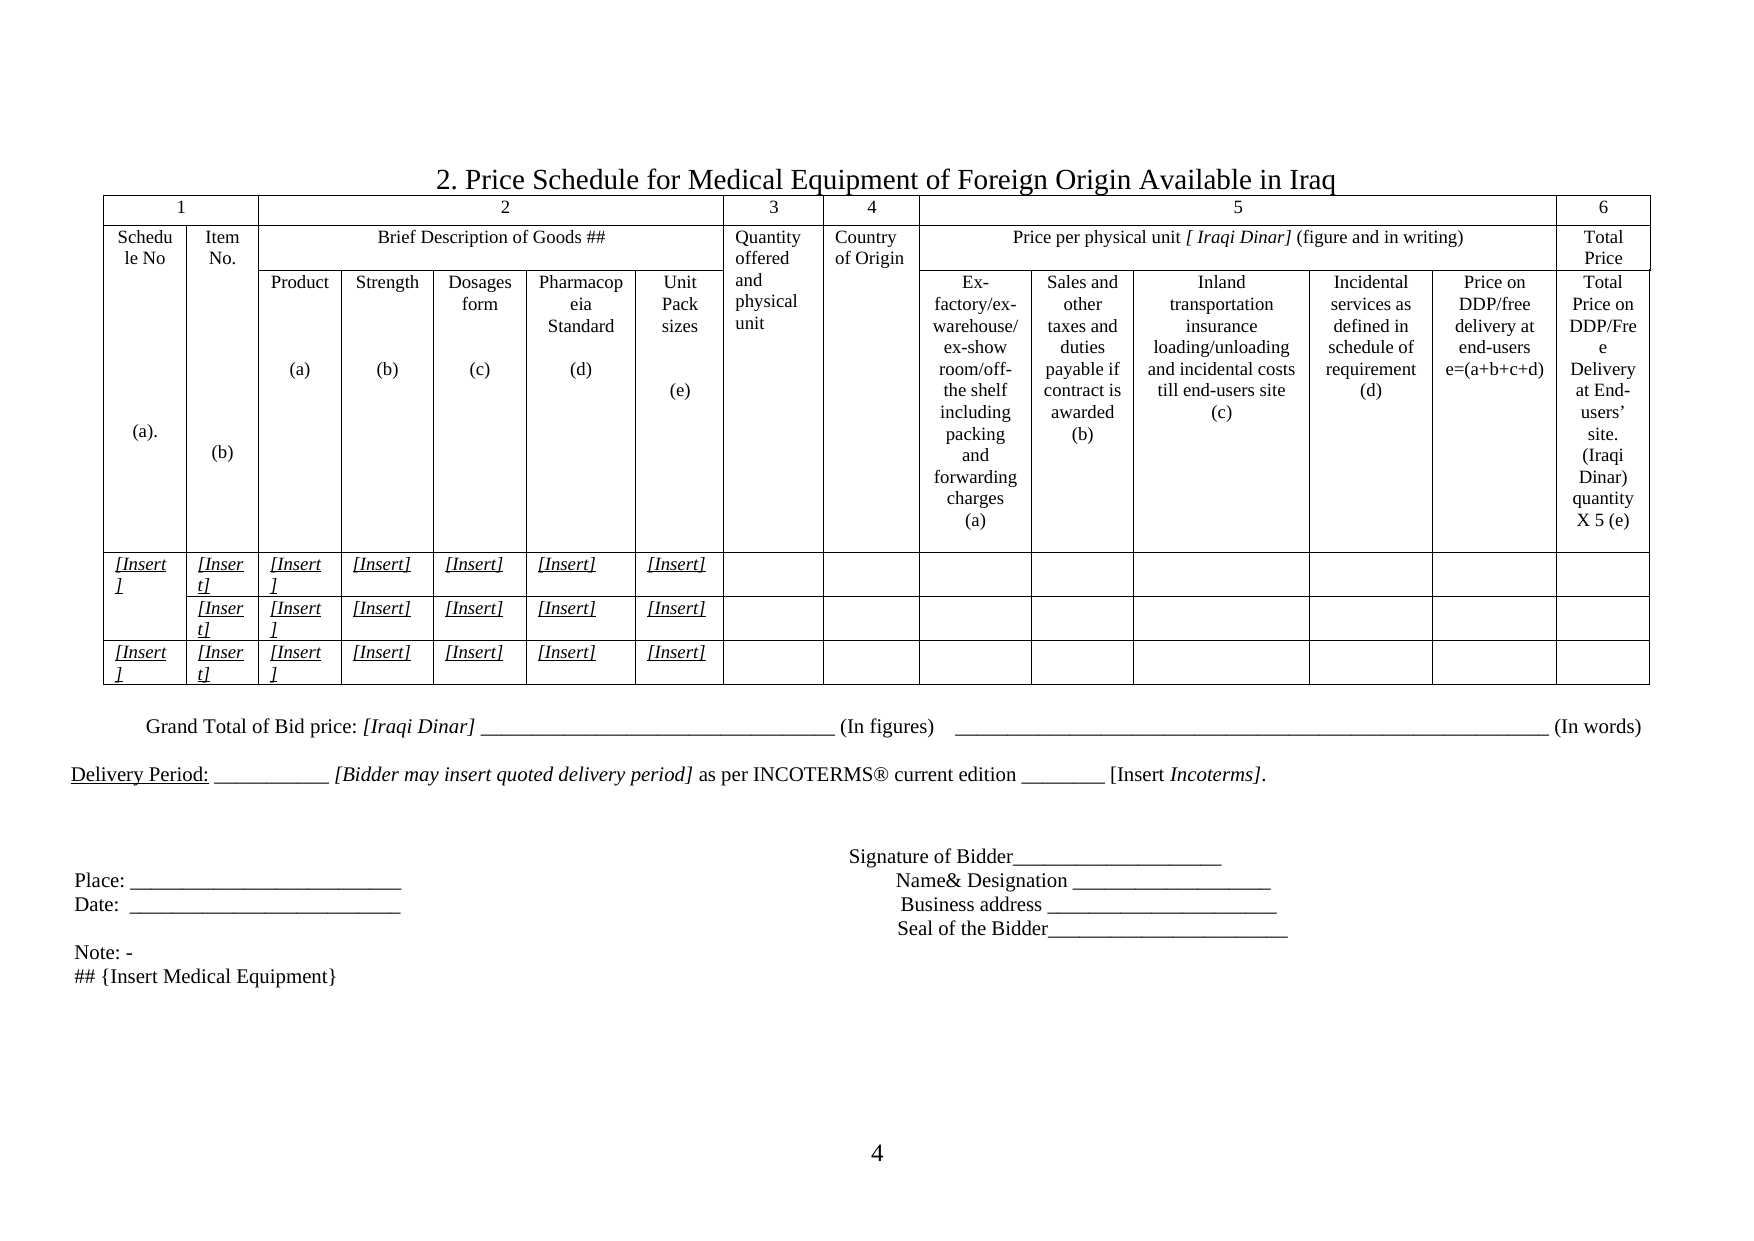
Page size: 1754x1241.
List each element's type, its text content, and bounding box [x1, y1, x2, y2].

table_cell [1134, 641, 1309, 684]
text Date: __________________________ Business address ______________________ [74, 892, 1754, 916]
table_cell [Insert] [187, 641, 258, 684]
table_cell Inland transportation insurance loading/unloading and incidental costs till end-users site (c) [1134, 271, 1309, 552]
table_cell [Insert] [187, 553, 258, 596]
table_cell Price on DDP/free delivery at end-users e=(a+b+c+d) [1433, 271, 1556, 552]
text ## {Insert Medical Equipment} [74, 964, 1754, 988]
table_cell [Insert] [104, 641, 186, 684]
table_cell [Insert] [527, 641, 635, 684]
table_cell [1433, 553, 1556, 596]
table_cell Brief Description of Goods ## [259, 226, 723, 270]
table_cell [920, 597, 1031, 640]
table_cell Total Price [1557, 226, 1650, 270]
table_cell Pharmacopeia Standard (d) [527, 271, 635, 552]
table_cell [Insert] [527, 597, 635, 640]
table_cell [Insert] [259, 597, 341, 640]
table_cell [Insert] [434, 597, 526, 640]
table_cell [1310, 553, 1432, 596]
table_cell [1433, 641, 1556, 684]
table_cell Ex-factory/ex-warehouse/ex-show room/off-the shelf including packing and forwarding charges (a) [920, 271, 1031, 552]
table_cell [920, 641, 1031, 684]
text Place: __________________________ Name& Designation ___________________ [74, 868, 1754, 892]
table_cell [Insert] [527, 553, 635, 596]
table_cell Price per physical unit [ Iraqi Dinar] (figure and in writing) [920, 226, 1556, 270]
table_cell Strength (b) [342, 271, 433, 552]
table_cell Dosages form (c) [434, 271, 526, 552]
table_cell Item No. (b) [187, 226, 258, 552]
table_header 4 [824, 196, 919, 225]
table_header 6 [1557, 196, 1650, 225]
table_header 5 [920, 196, 1556, 225]
table_cell [1310, 641, 1432, 684]
table_cell [Insert] [636, 553, 723, 596]
text Note: - [74, 940, 1754, 964]
table_cell [1134, 597, 1309, 640]
table_cell [1032, 641, 1133, 684]
table_cell Total Price on DDP/Free Delivery at End-users’ site. (Iraqi Dinar) quantityX 5 (e) [1557, 271, 1649, 552]
table_cell [1557, 553, 1649, 596]
table_header 3 [724, 196, 823, 225]
text Seal of the Bidder_______________________ [74, 916, 1754, 940]
table_cell [1134, 553, 1309, 596]
table_cell [Insert] [342, 553, 433, 596]
text 2. Price Schedule for Medical Equipment of Foreign Origin Available in Iraq [89, 162, 1683, 195]
table_cell Product (a) [259, 271, 341, 552]
table_cell [824, 597, 919, 640]
table_cell [1032, 597, 1133, 640]
table_cell Incidental services as defined in schedule of requirement (d) [1310, 271, 1432, 552]
table_cell [Insert] [342, 597, 433, 640]
table_cell Unit Pack sizes (e) [636, 271, 723, 552]
table_cell [Insert] [434, 553, 526, 596]
table_cell [Insert] [259, 641, 341, 684]
table_cell Country of Origin [824, 226, 919, 552]
table_cell Sales and other taxes and duties payable if contract is awarded (b) [1032, 271, 1133, 552]
table_cell [724, 553, 823, 596]
table_header 1 [104, 196, 258, 225]
table_cell Schedule No (a). [104, 226, 186, 552]
table_cell [1557, 641, 1649, 684]
table_cell [824, 641, 919, 684]
text Delivery Period: ___________ [Bidder may insert quoted delivery period] as per INCOTERMS® current edition ________ [Insert Incoterms]. [71, 762, 1683, 786]
table_cell [Insert] [434, 641, 526, 684]
table_cell [920, 553, 1031, 596]
table_cell [1032, 553, 1133, 596]
text Grand Total of Bid price: [Iraqi Dinar] __________________________________ (In figures) _________________________________________________________ (In words) [71, 714, 1683, 738]
table_header 2 [259, 196, 723, 225]
table_cell [1433, 597, 1556, 640]
table_cell [Insert] [342, 641, 433, 684]
table_cell [1557, 597, 1649, 640]
table_cell [Insert] [187, 597, 258, 640]
table_cell [Insert] [636, 597, 723, 640]
table_cell [Insert] [636, 641, 723, 684]
table_cell [724, 641, 823, 684]
table_cell [1310, 597, 1432, 640]
table_cell [Insert] [259, 553, 341, 596]
table_cell Quantity offered and physical unit [724, 226, 823, 552]
text Signature of Bidder____________________ [89, 843, 1754, 868]
table_cell [724, 597, 823, 640]
table_cell [824, 553, 919, 596]
table_cell [Insert] [104, 553, 186, 640]
